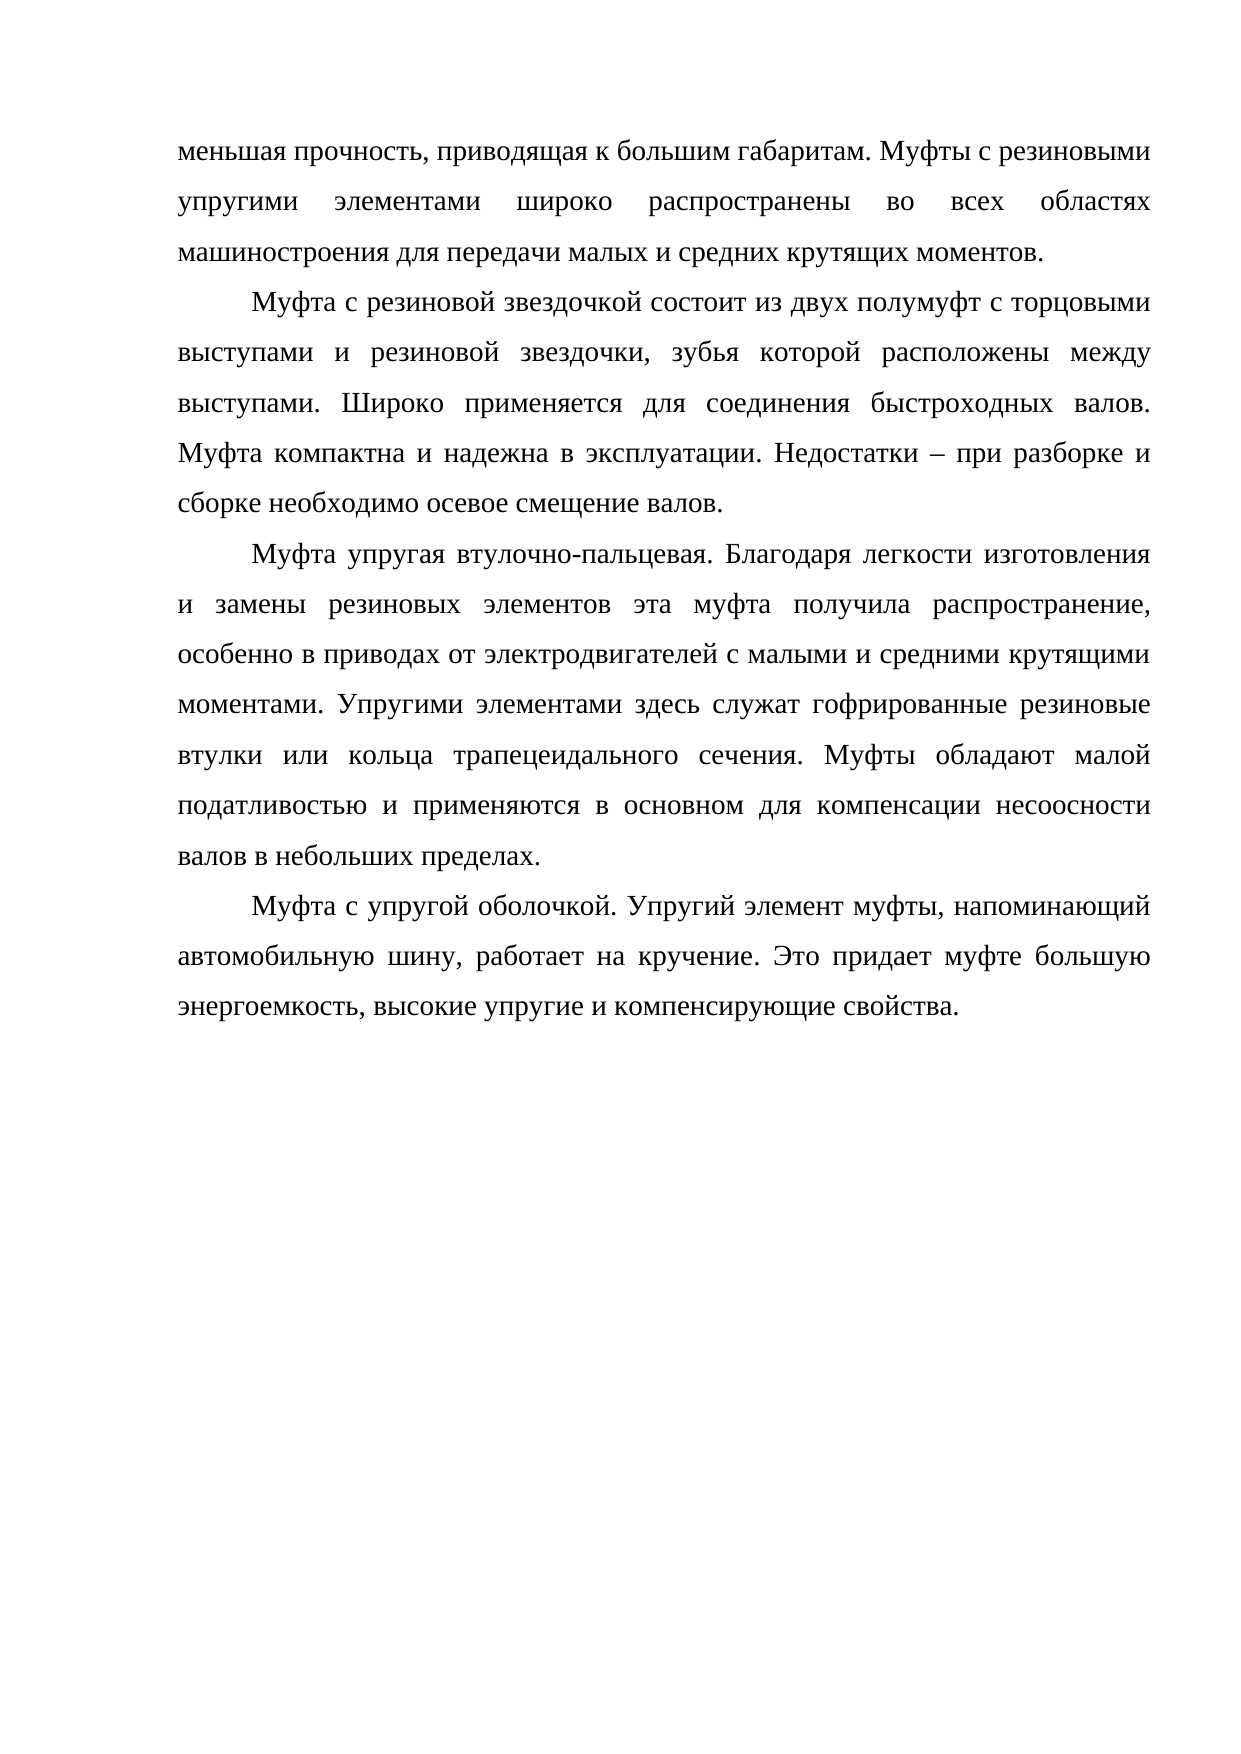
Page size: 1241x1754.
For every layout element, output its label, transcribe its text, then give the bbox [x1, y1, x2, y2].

text Муфта с упругой оболочкой. Упругий элемент муфты, напоминающий автомобильную шину, работает на кручение. Это придает муфте большую энергоемкость, высокие упругие и компенсирующие свойства. [177, 888, 1152, 1022]
text Муфта с резиновой звездочкой состоит из двух полумуфт с торцовыми выступами и резиновой звездочки, зубья которой расположены между выступами. Широко применяется для соединения быстроходных валов. Муфта компактна и надежна в эксплуатации. Недостатки – при разборке и сборке необходимо осевое смещение валов. [177, 284, 1152, 519]
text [177, 133, 1152, 267]
text Муфта упругая втулочно-пальцевая. Благодаря легкости изготовления и замены резиновых элементов эта муфта получила распространение, особенно в приводах от электродвигателей с малыми и средними крутящими моментами. Упругими элементами здесь служат гофрированные резиновые втулки или кольца трапецеидального сечения. Муфты обладают малой податливостью и применяются в основном для компенсации несоосности валов в небольших пределах. [177, 536, 1152, 871]
